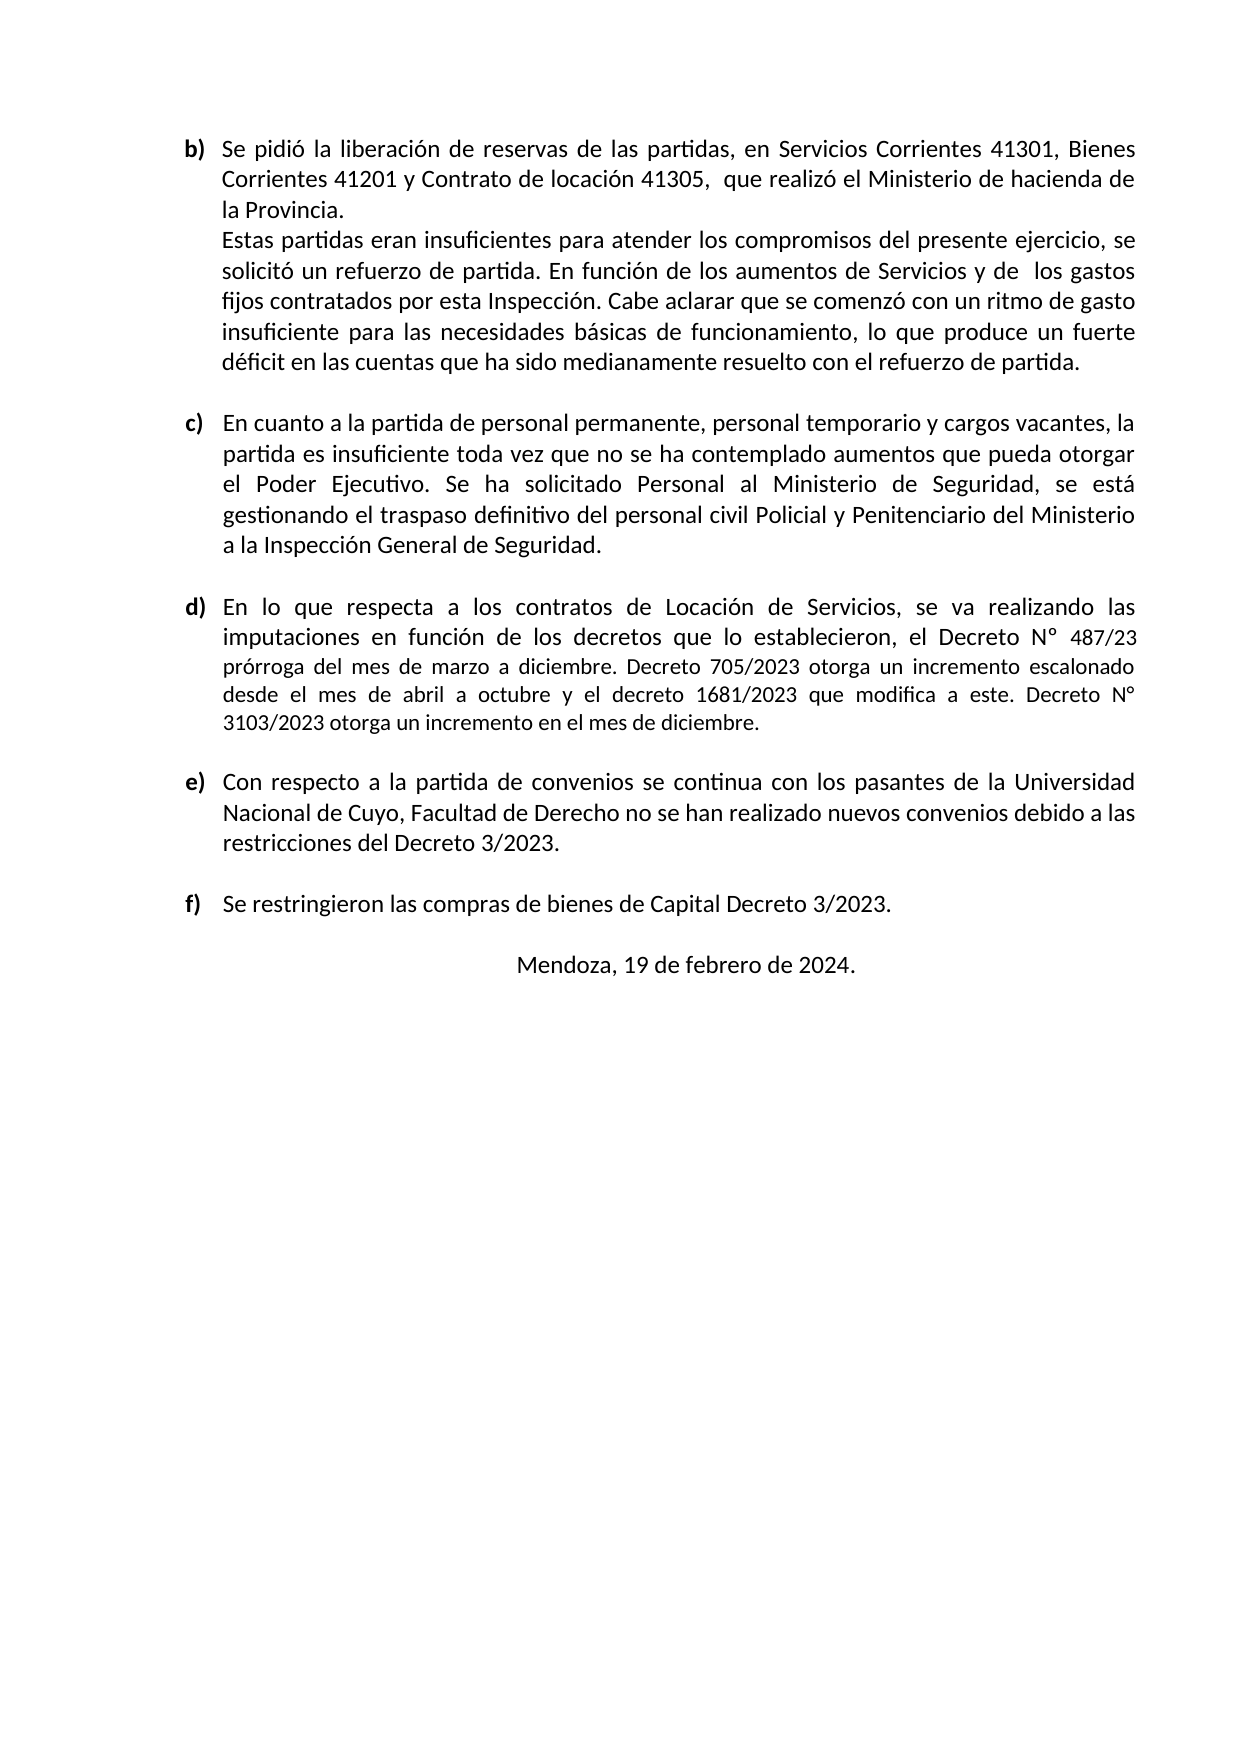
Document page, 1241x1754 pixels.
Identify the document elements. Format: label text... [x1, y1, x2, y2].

list Con respecto a la partida de convenios se continua con los pasantes de la Universidad Nacional de Cuyo, Facultad de Derecho no se han realizado nuevos convenios debido a las restricciones del Decreto 3/2023. [185, 766, 1137, 858]
list En cuanto a la partida de personal permanente, personal temporario y cargos vacantes, la partida es insuficiente toda vez que no se ha contemplado aumentos que pueda otorgar el Poder Ejecutivo. Se ha solicitado Personal al Ministerio de Seguridad, se está gestionando el traspaso definitivo del personal civil Policial y Penitenciario del Ministerio a la Inspección General de Seguridad. [185, 408, 1137, 560]
list Se pidió la liberación de reservas de las partidas, en Servicios Corrientes 41301, Bienes Corrientes 41201 y Contrato de locación 41305, que realizó el Ministerio de hacienda de la Provincia. [184, 133, 1137, 224]
list Se restringieron las compras de bienes de Capital Decreto 3/2023. [185, 888, 1137, 919]
text Estas partidas eran insuficientes para atender los compromisos del presente ejercicio, se solicitó un refuerzo de partida. En función de los aumentos de Servicios y de los gastos fijos contratados por esta Inspección. Cabe aclarar que se comenzó con un ritmo de gasto insuficiente para las necesidades básicas de funcionamiento, lo que produce un fuerte déficit en las cuentas que ha sido medianamente resuelto con el refuerzo de partida. [222, 224, 1137, 377]
list En lo que respecta a los contratos de Locación de Servicios, se va realizando las imputaciones en función de los decretos que lo establecieron, el Decreto Nº 487/23 prórroga del mes de marzo a diciembre. Decreto 705/2023 otorga un incremento escalonado desde el mes de abril a octubre y el decreto 1681/2023 que modifica a este. Decreto N° 3103/2023 otorga un incremento en el mes de diciembre. [185, 591, 1137, 736]
text Mendoza, 19 de febrero de 2024. [148, 949, 1137, 980]
